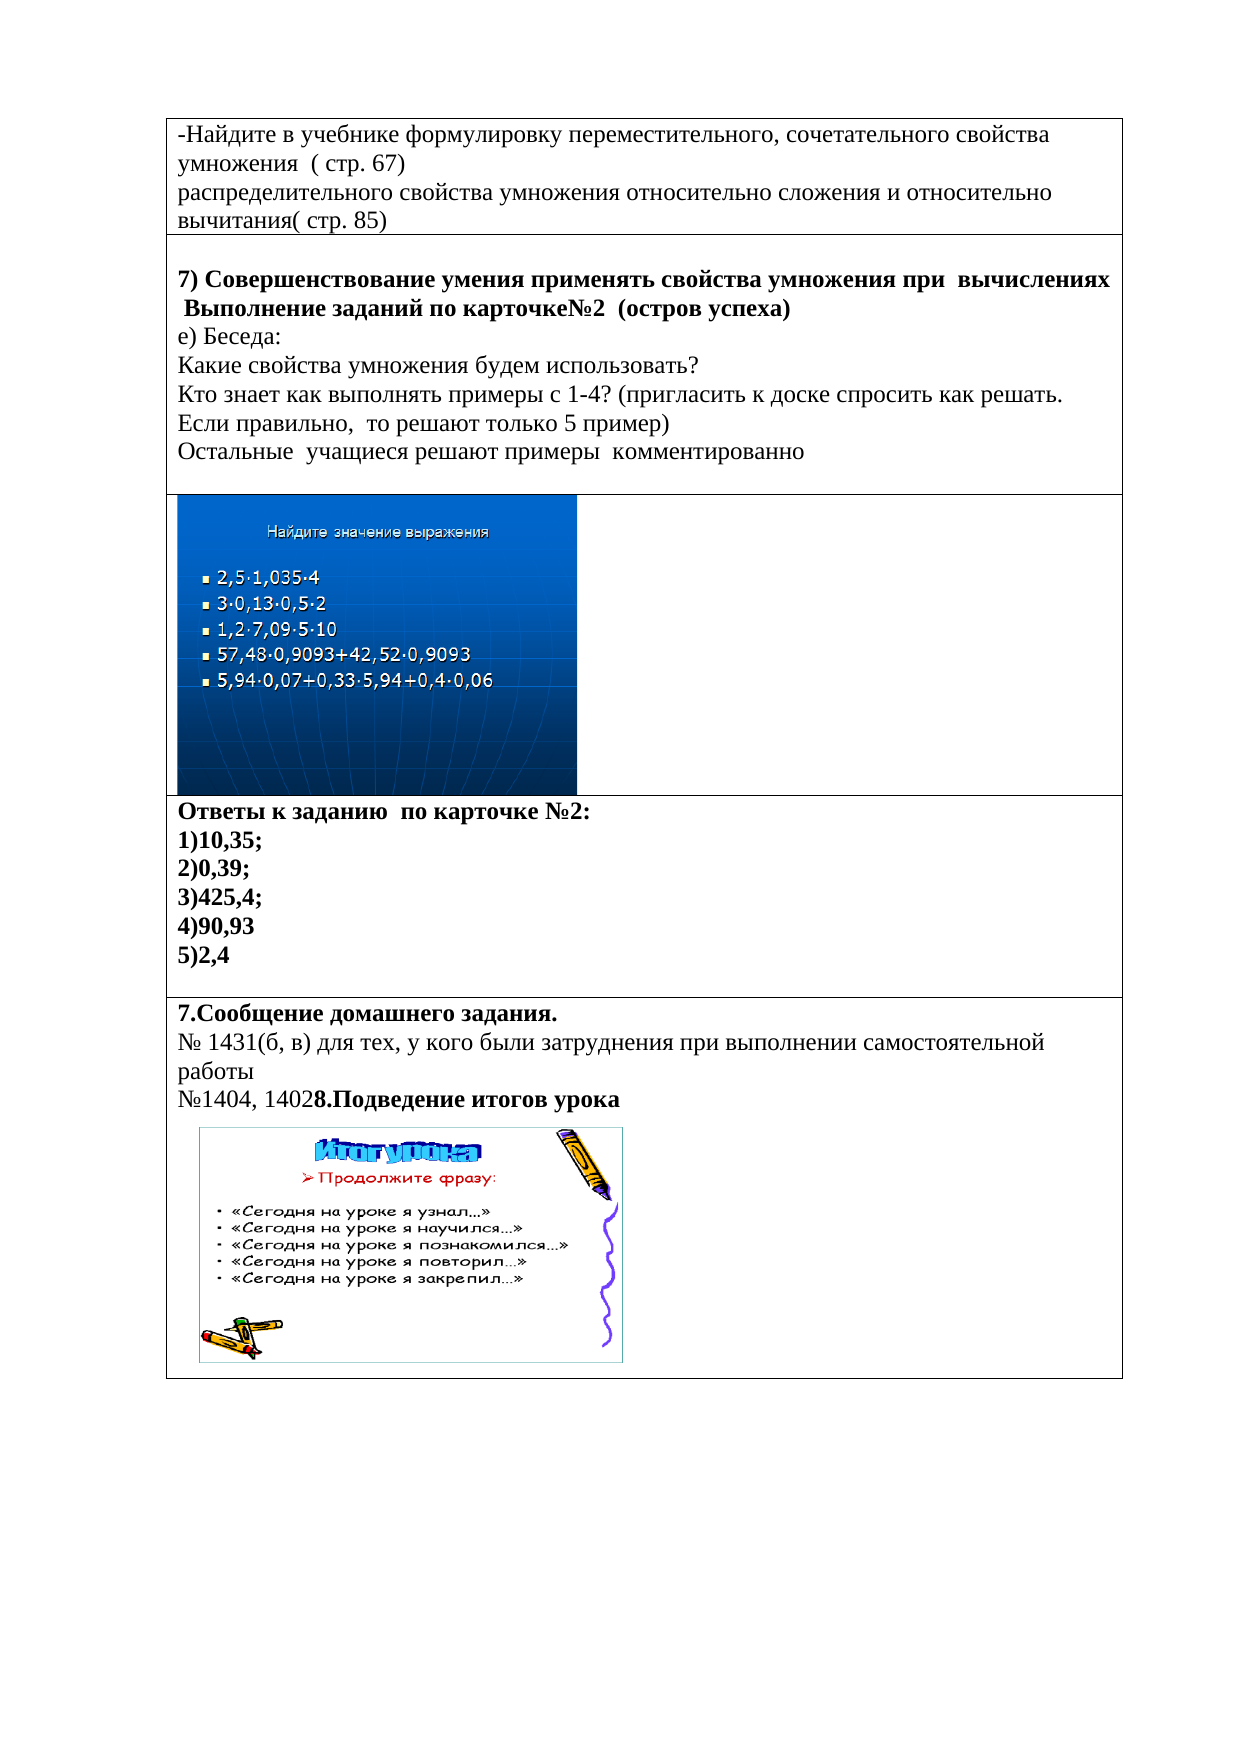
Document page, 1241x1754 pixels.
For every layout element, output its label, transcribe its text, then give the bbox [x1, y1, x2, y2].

table_cell [167, 495, 177, 795]
table_cell 7.Сообщение домашнего задания. № 1431(б, в) для тех, у кого были затруднения при выполнении самостоятельной работы №1404, 14028.Подведение итогов урока [167, 998, 1122, 1378]
table_cell [578, 495, 1122, 795]
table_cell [167, 119, 1122, 234]
table_cell 7) Совершенствование умения применять свойства умножения при вычислениях Выполнение заданий по карточке№2 (остров успеха) е) Беседа: Какие свойства умножения будем использовать? Кто знает как выполнять примеры с 1-4? (пригласить к доске спросить как решать. Если правильно, то решают только 5 пример) Остальные учащиеся решают примеры комментированно [167, 235, 1122, 494]
table_cell Ответы к заданию по карточке №2: 1)10,35; 2)0,39; 3)425,4; 4)90,93 5)2,4 [167, 796, 1122, 997]
picture [177, 495, 578, 795]
